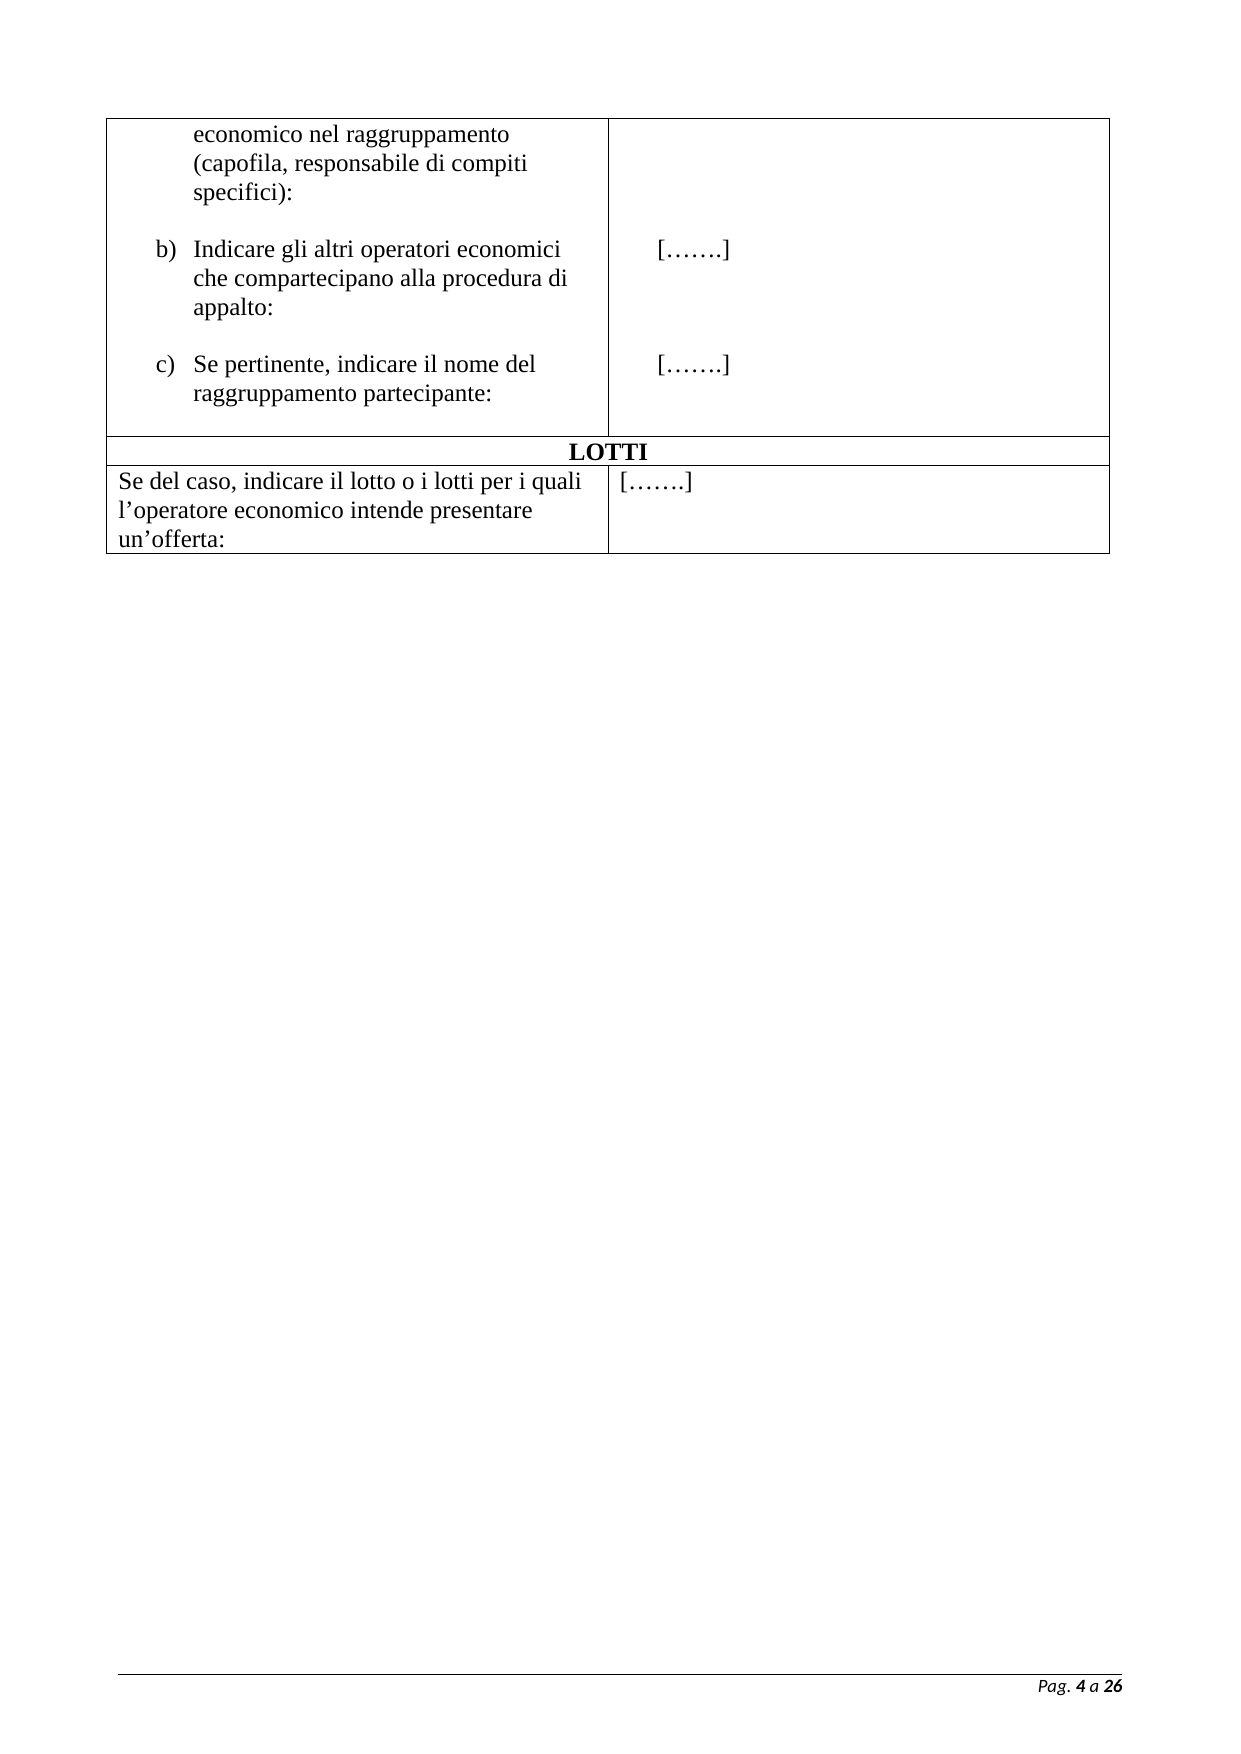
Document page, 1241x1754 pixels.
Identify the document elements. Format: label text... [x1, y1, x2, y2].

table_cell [107, 119, 608, 436]
table_cell […….] [609, 466, 1109, 553]
table_cell […….] […….] […….] [609, 119, 1109, 436]
table_cell Se del caso, indicare il lotto o i lotti per i quali l’operatore economico intende presentare un’offerta: [107, 466, 608, 553]
table_cell LOTTI [107, 437, 1109, 465]
